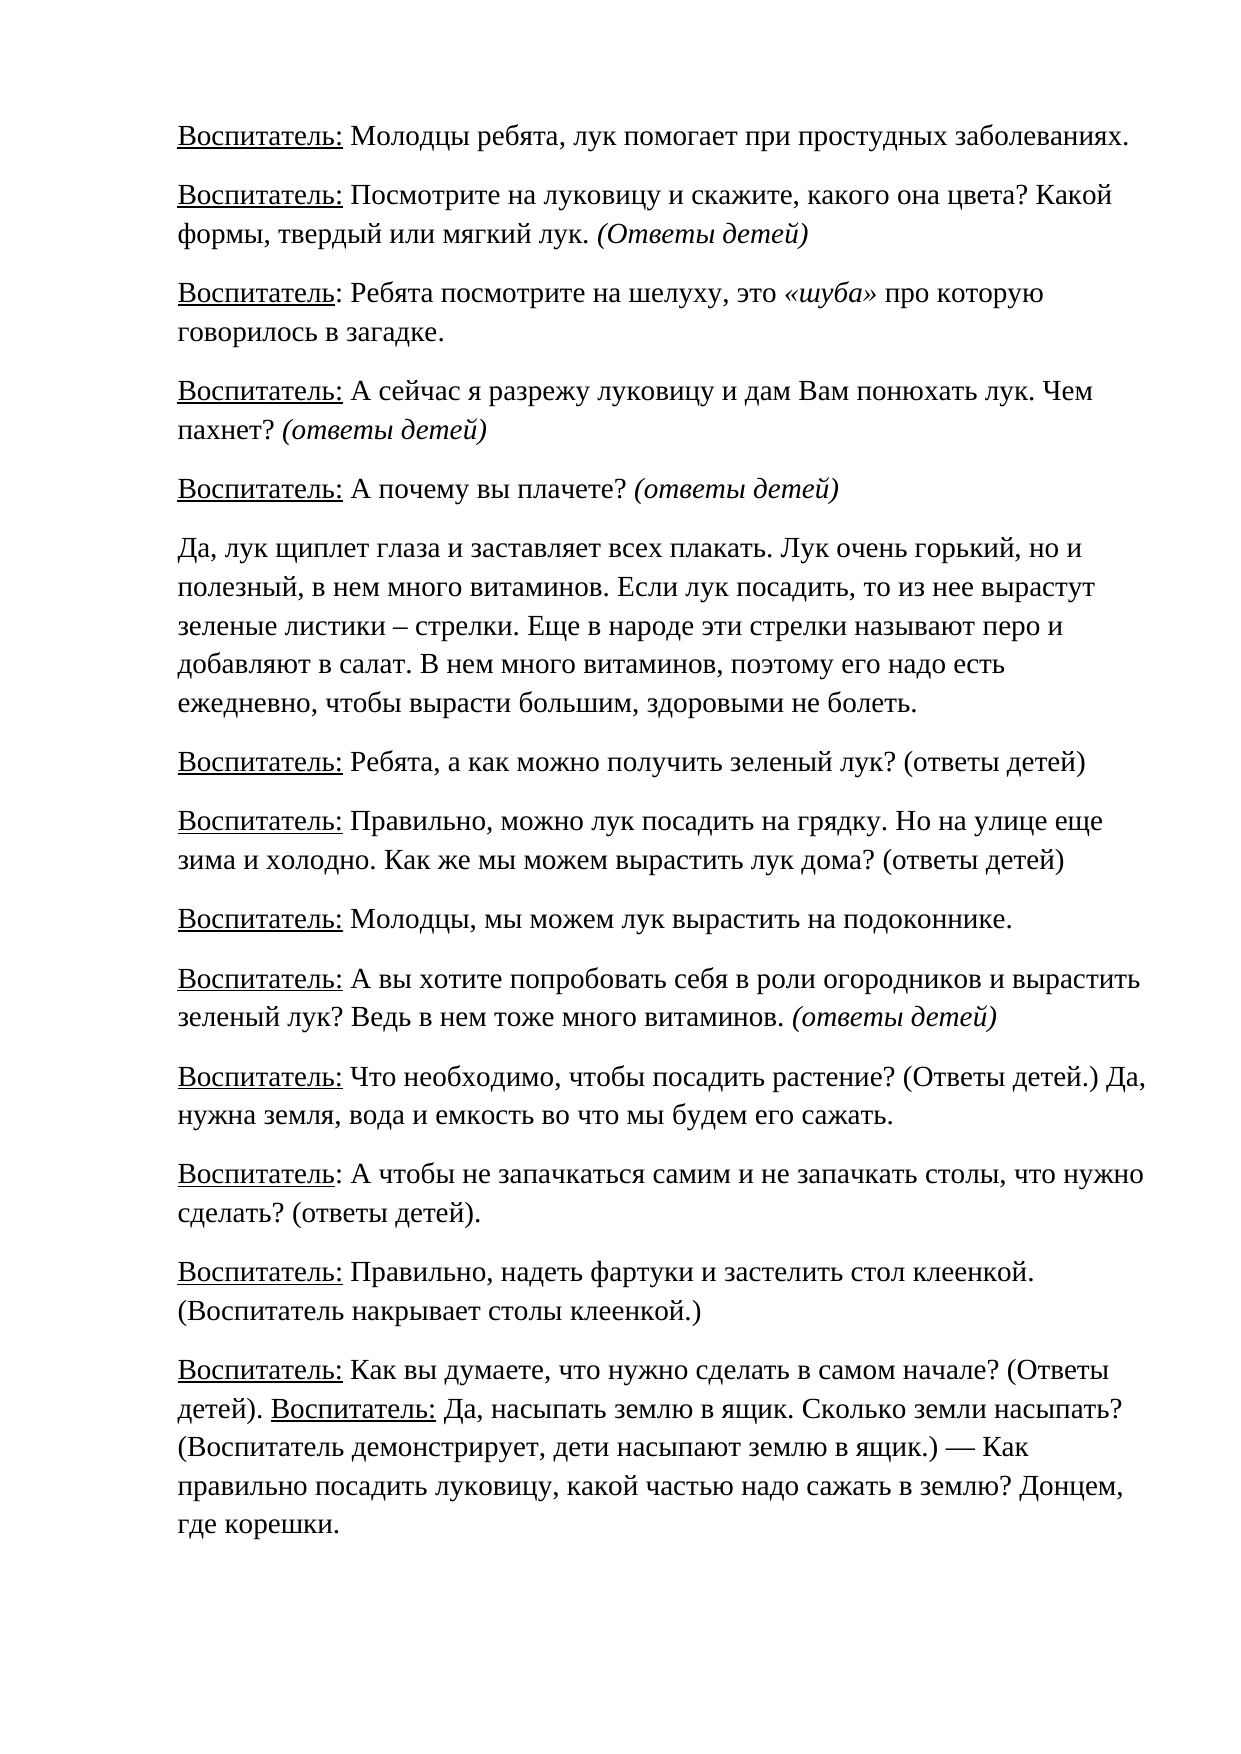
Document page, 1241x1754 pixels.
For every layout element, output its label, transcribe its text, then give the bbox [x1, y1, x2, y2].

text Воспитатель: Молодцы ребята, лук помогает при простудных заболеваниях. [177, 118, 1152, 152]
text Воспитатель: Что необходимо, чтобы посадить растение? (Ответы детей.) Да, нужна земля, вода и емкость во что мы будем его сажать. [177, 1059, 1152, 1131]
text Воспитатель: А почему вы плачете? (ответы детей) [177, 471, 1152, 505]
text Воспитатель: А сейчас я разрежу луковицу и дам Вам понюхать лук. Чем пахнет? (ответы детей) [177, 373, 1152, 445]
text Воспитатель: А вы хотите попробовать себя в роли огородников и вырастить зеленый лук? Ведь в нем тоже много витаминов. (ответы детей) [177, 961, 1152, 1033]
text Воспитатель: Посмотрите на луковицу и скажите, какого она цвета? Какой формы, твердый или мягкий лук. (Ответы детей) [177, 177, 1152, 249]
text Воспитатель: Молодцы, мы можем лук вырастить на подоконнике. [177, 901, 1152, 935]
text Воспитатель: Ребята посмотрите на шелуху, это «шуба» про которую говорилось в загадке. [177, 275, 1152, 347]
text Воспитатель: Правильно, можно лук посадить на грядку. Но на улице еще зима и холодно. Как же мы можем вырастить лук дома? (ответы детей) [177, 803, 1152, 876]
text Воспитатель: Как вы думаете, что нужно сделать в самом начале? (Ответы детей). Воспитатель: Да, насыпать землю в ящик. Сколько земли насыпать? (Воспитатель демонстрирует, дети насыпают землю в ящик.) — Как правильно посадить луковицу, какой частью надо сажать в землю? Донцем, где корешки. [177, 1352, 1152, 1540]
text Воспитатель: Ребята, а как можно получить зеленый лук? (ответы детей) [177, 744, 1152, 778]
text Воспитатель: А чтобы не запачкаться самим и не запачкать столы, что нужно сделать? (ответы детей). [177, 1157, 1152, 1229]
text Да, лук щиплет глаза и заставляет всех плакать. Лук очень горький, но и полезный, в нем много витаминов. Если лук посадить, то из нее вырастут зеленые листики – стрелки. Еще в народе эти стрелки называют перо и добавляют в салат. В нем много витаминов, поэтому его надо есть ежедневно, чтобы вырасти большим, здоровыми не болеть. [177, 531, 1152, 718]
text Воспитатель: Правильно, надеть фартуки и застелить стол клеенкой. (Воспитатель накрывает столы клеенкой.) [177, 1254, 1152, 1327]
